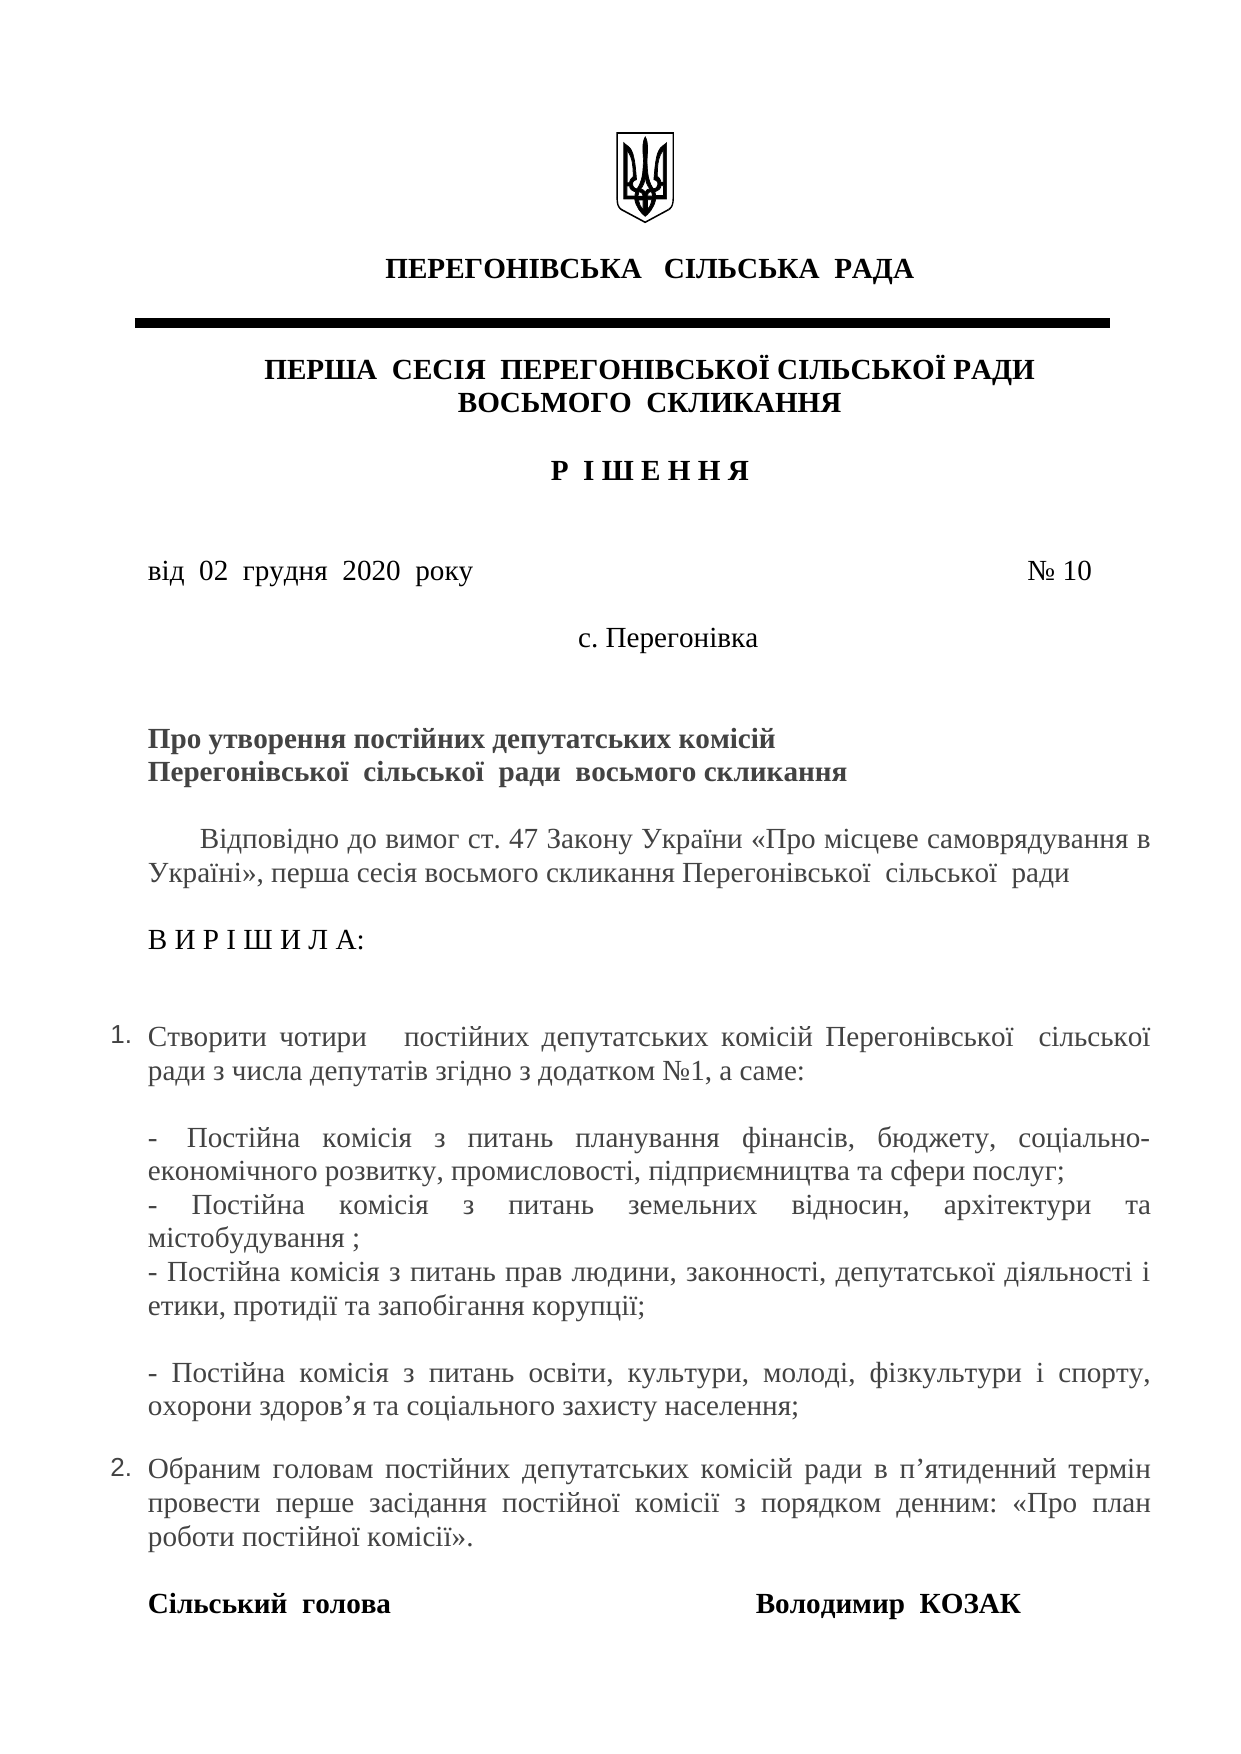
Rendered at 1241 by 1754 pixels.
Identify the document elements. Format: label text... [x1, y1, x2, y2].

list Створити чотири постійних депутатських комісій Перегонівської сільської ради з числа депутатів згідно з додатком №1, а саме: [110, 1019, 1152, 1086]
text Р І Ш Е Н Н Я [148, 453, 1152, 486]
text - Постійна комісія з питань планування фінансів, бюджету, соціально-економічного розвитку, промисловості, підприємництва та сфери послуг; [148, 1120, 1152, 1187]
text Перегонівської сільської ради восьмого скликання [148, 754, 1152, 788]
text - Постійна комісія з питань освіти, культури, молоді, фізкультури і спорту, охорони здоров’я та соціального захисту населення; [148, 1355, 1152, 1422]
text В И Р І Ш И Л А: [148, 922, 1152, 956]
text - Постійна комісія з питань прав людини, законності, депутатської діяльності і етики, протидії та запобігання корупції; [148, 1254, 1152, 1321]
text Про утворення постійних депутатських комісій [148, 721, 1152, 754]
text - Постійна комісія з питань земельних відносин, архітектури та містобудування ; [148, 1187, 1152, 1254]
list Обраним головам постійних депутатських комісій ради в п’ятиденний термін провести перше засідання постійної комісії з порядком денним: «Про план роботи постійної комісії». [110, 1452, 1152, 1552]
text ПЕРША СЕСІЯ ПЕРЕГОНІВСЬКОЇ СІЛЬСЬКОЇ РАДИ [148, 352, 1152, 386]
text Відповідно до вимог ст. 47 Закону України «Про місцеве самоврядування в Україні», перша сесія восьмого скликання Перегонівської сільської ради [148, 822, 1152, 889]
text Сільський голова Володимир КОЗАК [148, 1586, 1152, 1619]
text від 02 грудня 2020 року № 10 [148, 553, 1152, 587]
text с. Перегонівка [148, 620, 1152, 654]
text ПЕРЕГОНІВСЬКА СІЛЬСЬКА РАДА [148, 251, 1152, 285]
text ВОСЬМОГО СКЛИКАННЯ [148, 386, 1152, 419]
